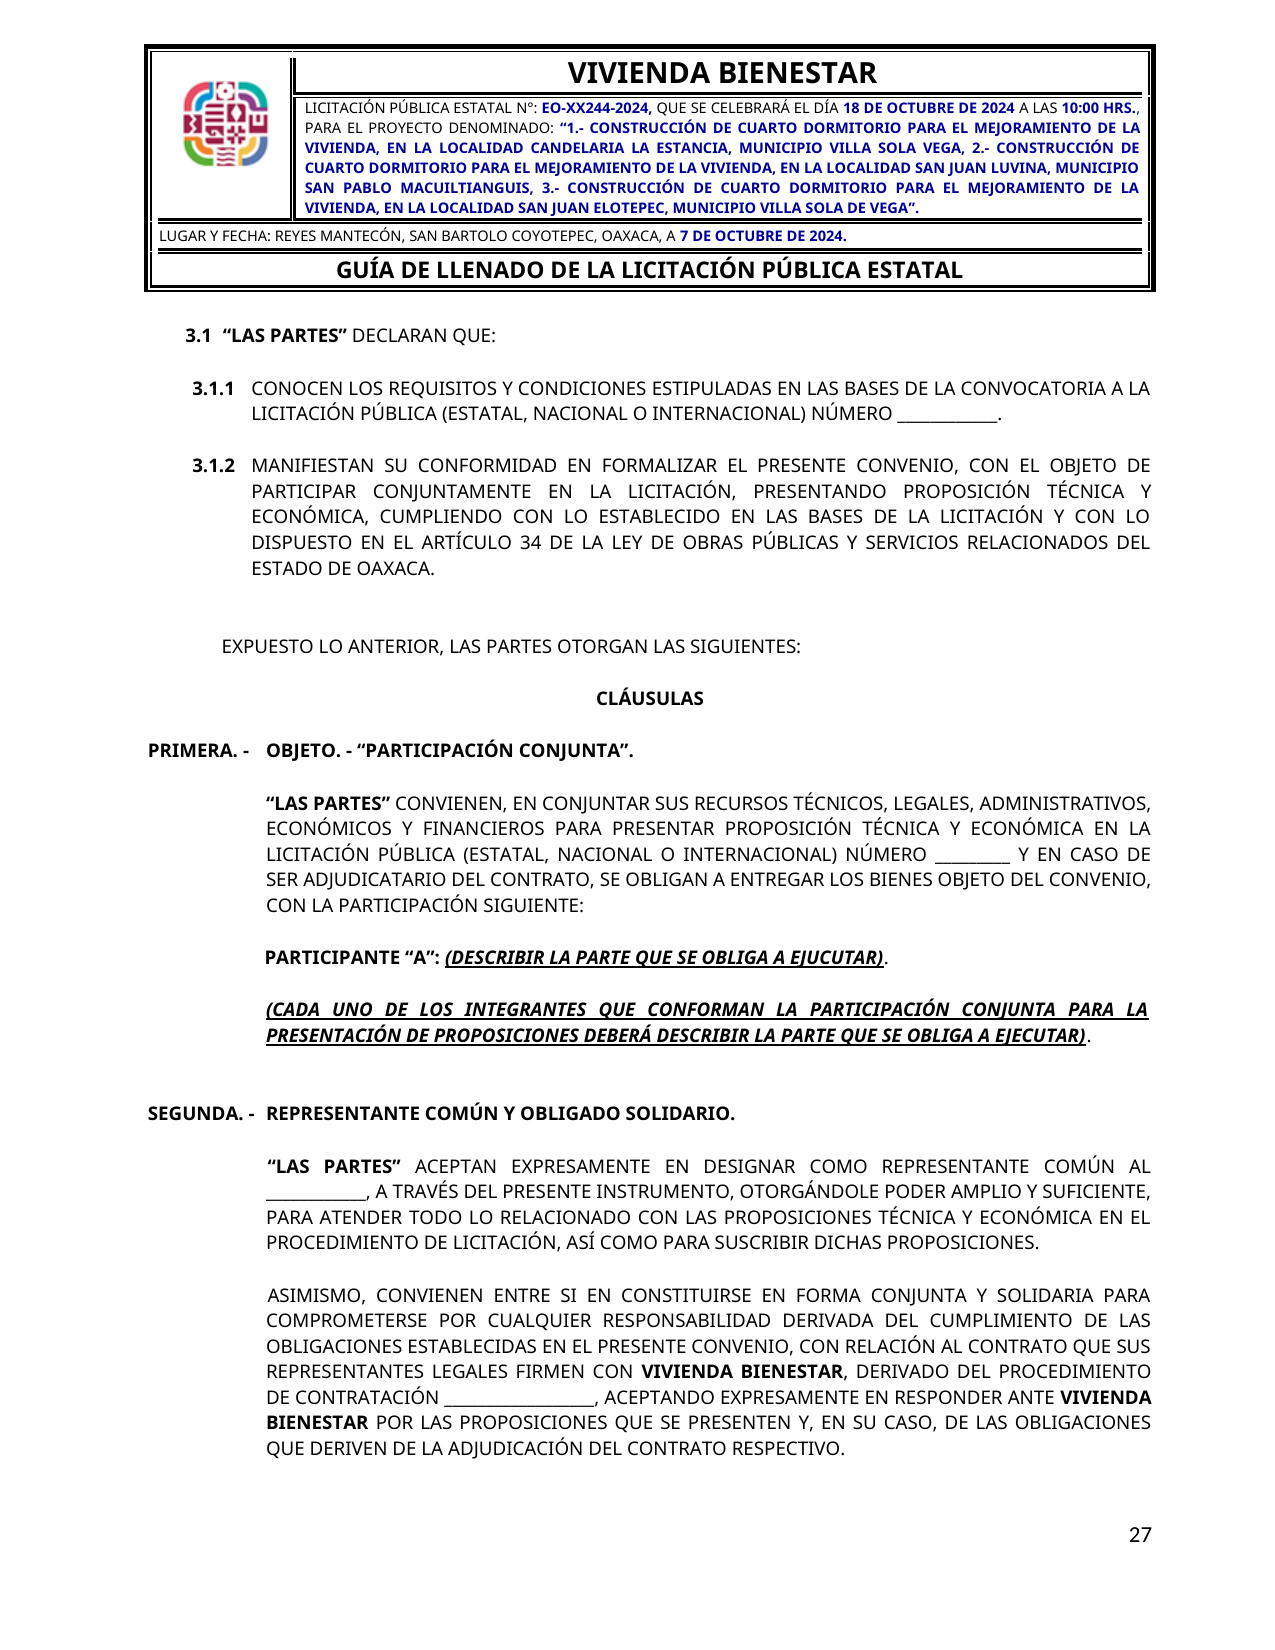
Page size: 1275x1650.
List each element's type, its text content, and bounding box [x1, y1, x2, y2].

text CLÁUSULAS [148, 686, 1152, 711]
text “LAS PARTES” ACEPTAN EXPRESAMENTE EN DESIGNAR COMO REPRESENTANTE COMÚN AL ____________, A TRAVÉS DEL PRESENTE INSTRUMENTO, OTORGÁNDOLE PODER AMPLIO Y SUFICIENTE, PARA ATENDER TODO LO RELACIONADO CON LAS PROPOSICIONES TÉCNICA Y ECONÓMICA EN EL PROCEDIMIENTO DE LICITACIÓN, ASÍ COMO PARA SUSCRIBIR DICHAS PROPOSICIONES. [266, 1153, 1152, 1255]
text PARTICIPANTE “A”: (DESCRIBIR LA PARTE QUE SE OBLIGA A EJUCUTAR). [264, 944, 1152, 970]
text SEGUNDA. - REPRESENTANTE COMÚN Y OBLIGADO SOLIDARIO. [148, 1101, 1152, 1126]
text (CADA UNO DE LOS INTEGRANTES QUE CONFORMAN LA PARTICIPACIÓN CONJUNTA PARA LA PRESENTACIÓN DE PROPOSICIONES DEBERÁ DESCRIBIR LA PARTE QUE SE OBLIGA A EJECUTAR). [266, 997, 1152, 1048]
text PRIMERA. - OBJETO. - “PARTICIPACIÓN CONJUNTA”. [148, 738, 1152, 763]
list CONOCEN LOS REQUISITOS Y CONDICIONES ESTIPULADAS EN LAS BASES DE LA CONVOCATORIA A LA LICITACIÓN PÚBLICA (ESTATAL, NACIONAL O INTERNACIONAL) NÚMERO ____________. [192, 375, 1152, 426]
text “LAS PARTES” CONVIENEN, EN CONJUNTAR SUS RECURSOS TÉCNICOS, LEGALES, ADMINISTRATIVOS, ECONÓMICOS Y FINANCIEROS PARA PRESENTAR PROPOSICIÓN TÉCNICA Y ECONÓMICA EN LA LICITACIÓN PÚBLICA (ESTATAL, NACIONAL O INTERNACIONAL) NÚMERO _________ Y EN CASO DE SER ADJUDICATARIO DEL CONTRATO, SE OBLIGAN A ENTREGAR LOS BIENES OBJETO DEL CONVENIO, CON LA PARTICIPACIÓN SIGUIENTE: [266, 790, 1152, 918]
list “LAS PARTES” DECLARAN QUE: [185, 323, 1152, 348]
text ASIMISMO, CONVIENEN ENTRE SI EN CONSTITUIRSE EN FORMA CONJUNTA Y SOLIDARIA PARA COMPROMETERSE POR CUALQUIER RESPONSABILIDAD DERIVADA DEL CUMPLIMIENTO DE LAS OBLIGACIONES ESTABLECIDAS EN EL PRESENTE CONVENIO, CON RELACIÓN AL CONTRATO QUE SUS REPRESENTANTES LEGALES FIRMEN CON VIVIENDA BIENESTAR, DERIVADO DEL PROCEDIMIENTO DE CONTRATACIÓN __________________, ACEPTANDO EXPRESAMENTE EN RESPONDER ANTE VIVIENDA BIENESTAR POR LAS PROPOSICIONES QUE SE PRESENTEN Y, EN SU CASO, DE LAS OBLIGACIONES QUE DERIVEN DE LA ADJUDICACIÓN DEL CONTRATO RESPECTIVO. [266, 1282, 1152, 1461]
picture [172, 73, 279, 172]
text EXPUESTO LO ANTERIOR, LAS PARTES OTORGAN LAS SIGUIENTES: [221, 633, 1152, 659]
text 3.1.2 MANIFIESTAN SU CONFORMIDAD EN FORMALIZAR EL PRESENTE CONVENIO, CON EL OBJETO DE PARTICIPAR CONJUNTAMENTE EN LA LICITACIÓN, PRESENTANDO PROPOSICIÓN TÉCNICA Y ECONÓMICA, CUMPLIENDO CON LO ESTABLECIDO EN LAS BASES DE LA LICITACIÓN Y CON LO DISPUESTO EN EL ARTÍCULO 34 DE LA LEY DE OBRAS PÚBLICAS Y SERVICIOS RELACIONADOS DEL ESTADO DE OAXACA. [192, 453, 1152, 580]
